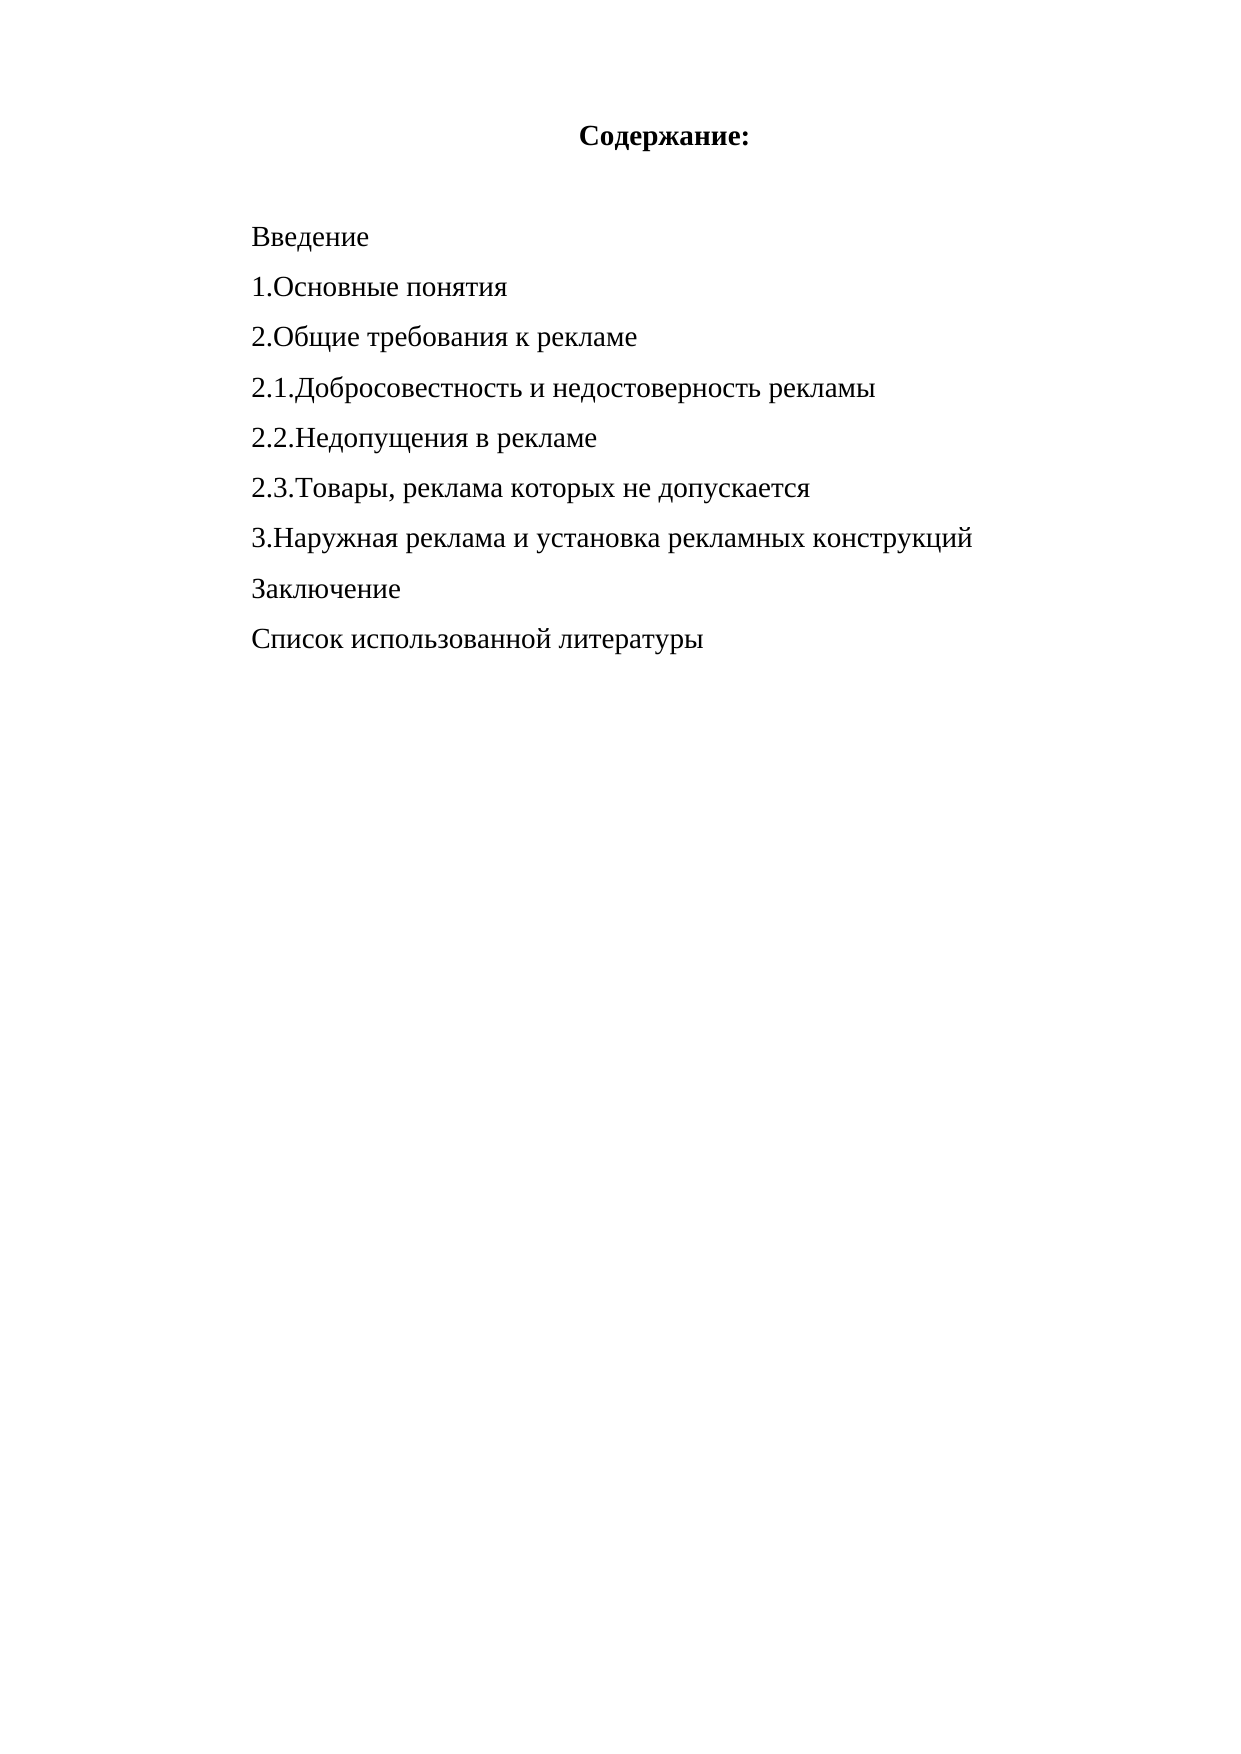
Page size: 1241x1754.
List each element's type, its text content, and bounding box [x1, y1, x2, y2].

text 2.2.Недопущения в рекламе [177, 420, 1152, 453]
text 1.Основные понятия [177, 269, 1152, 303]
text 2.3.Товары, реклама которых не допускается [177, 470, 1152, 504]
text 2.Общие требования к рекламе [177, 319, 1152, 353]
text Заключение [177, 571, 1152, 604]
text 2.1.Добросовестность и недостоверность рекламы [177, 370, 1152, 403]
text Содержание: [177, 118, 1152, 152]
text 3.Наружная реклама и установка рекламных конструкций [177, 521, 1152, 554]
text Введение [177, 219, 1152, 252]
text Список использованной литературы [177, 621, 1152, 655]
